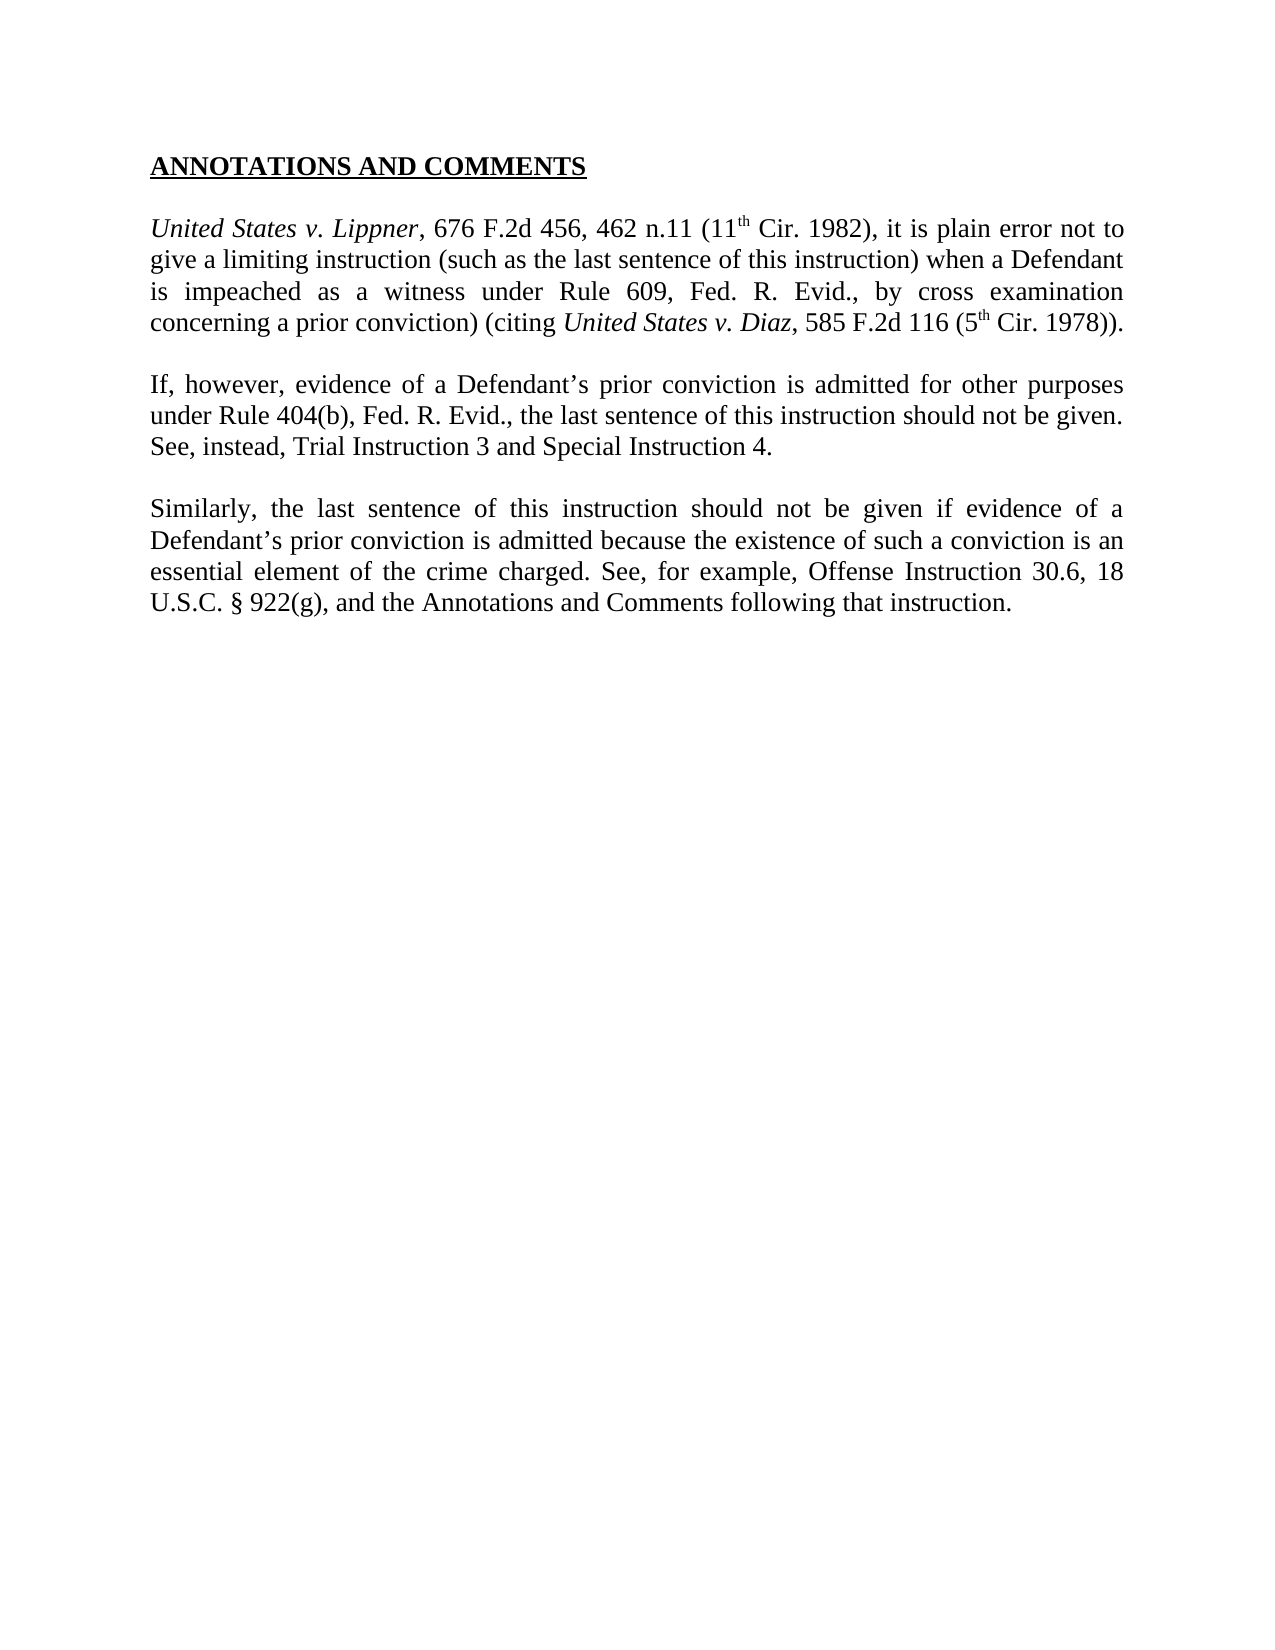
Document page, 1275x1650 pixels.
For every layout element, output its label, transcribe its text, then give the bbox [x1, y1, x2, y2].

text United States v. Lippner, 676 F.2d 456, 462 n.11 (11th Cir. 1982), it is plain error not to give a limiting instruction (such as the last sentence of this instruction) when a Defendant is impeached as a witness under Rule 609, Fed. R. Evid., by cross examination concerning a prior conviction) (citing United States v. Diaz, 585 F.2d 116 (5th Cir. 1978)). [150, 212, 1125, 337]
text ANNOTATIONS AND COMMENTS [150, 150, 1125, 181]
text If, however, evidence of a Defendant’s prior conviction is admitted for other purposes under Rule 404(b), Fed. R. Evid., the last sentence of this instruction should not be given. See, instead, Trial Instruction 3 and Special Instruction 4. [150, 368, 1125, 461]
text Similarly, the last sentence of this instruction should not be given if evidence of a Defendant’s prior conviction is admitted because the existence of such a conviction is an essential element of the crime charged. See, for example, Offense Instruction 30.6, 18 U.S.C. § 922(g), and the Annotations and Comments following that instruction. [150, 493, 1125, 617]
